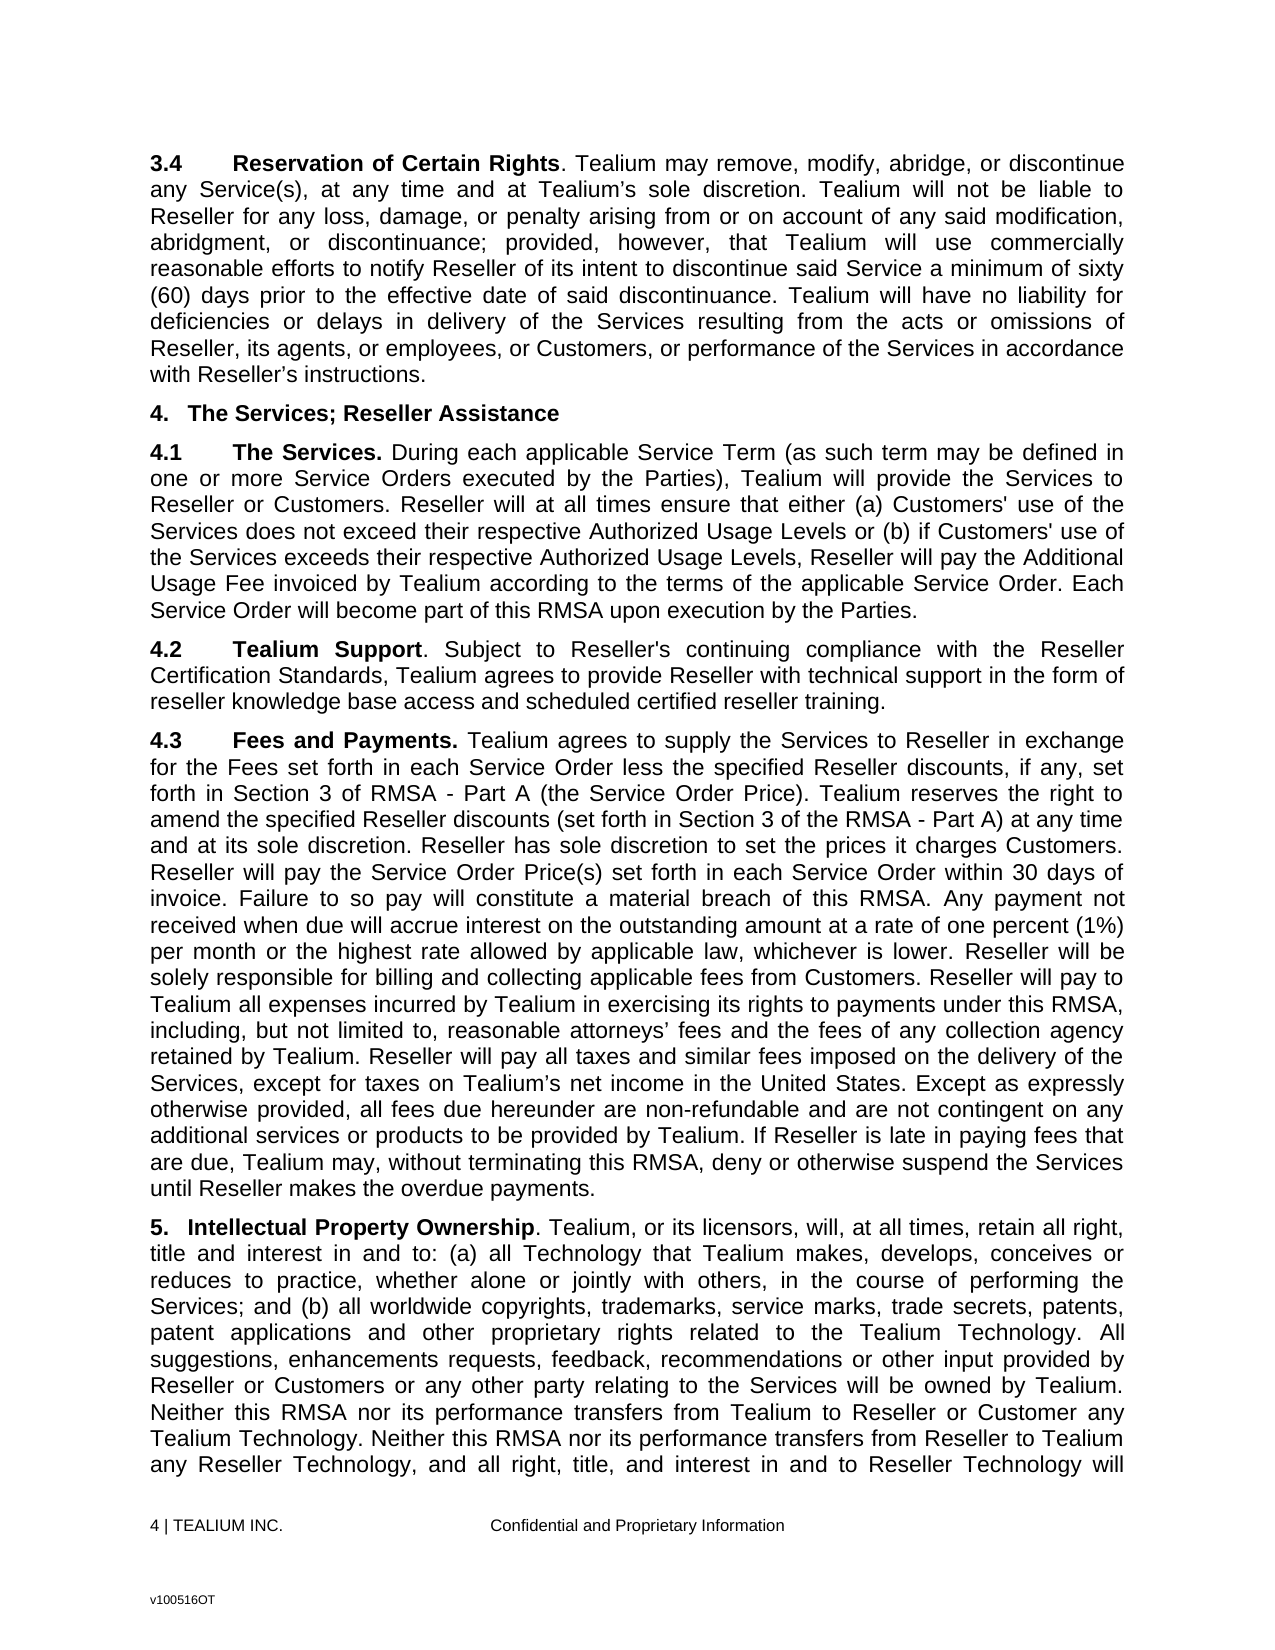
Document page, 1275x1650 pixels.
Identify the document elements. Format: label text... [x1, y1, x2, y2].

list Fees and Payments. Tealium agrees to supply the Services to Reseller in exchange for the Fees set forth in each Service Order less the specified Reseller discounts, if any, set forth in Section 3 of RMSA - Part A (the Service Order Price). Tealium reserves the right to amend the specified Reseller discounts (set forth in Section 3 of the RMSA - Part A) at any time and at its sole discretion. Reseller has sole discretion to set the prices it charges Customers. Reseller will pay the Service Order Price(s) set forth in each Service Order within 30 days of invoice. Failure to so pay will constitute a material breach of this RMSA. Any payment not received when due will accrue interest on the outstanding amount at a rate of one percent (1%) per month or the highest rate allowed by applicable law, whichever is lower. Reseller will be solely responsible for billing and collecting applicable fees from Customers. Reseller will pay to Tealium all expenses incurred by Tealium in exercising its rights to payments under this RMSA, including, but not limited to, reasonable attorneys’ fees and the fees of any collection agency retained by Tealium. Reseller will pay all taxes and similar fees imposed on the delivery of the Services, except for taxes on Tealium’s net income in the United States. Except as expressly otherwise provided, all fees due hereunder are non-refundable and are not contingent on any additional services or products to be provided by Tealium. If Reseller is late in paying fees that are due, Tealium may, without terminating this RMSA, deny or otherwise suspend the Services until Reseller makes the overdue payments. [150, 727, 1125, 1201]
list Reservation of Certain Rights. Tealium may remove, modify, abridge, or discontinue any Service(s), at any time and at Tealium’s sole discretion. Tealium will not be liable to Reseller for any loss, damage, or penalty arising from or on account of any said modification, abridgment, or discontinuance; provided, however, that Tealium will use commercially reasonable efforts to notify Reseller of its intent to discontinue said Service a minimum of sixty (60) days prior to the effective date of said discontinuance. Tealium will have no liability for deficiencies or delays in delivery of the Services resulting from the acts or omissions of Reseller, its agents, or employees, or Customers, or performance of the Services in accordance with Reseller’s instructions. [150, 150, 1125, 387]
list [150, 1214, 1125, 1477]
list The Services; Reseller Assistance [150, 400, 1125, 426]
list Tealium Support. Subject to Reseller's continuing compliance with the Reseller Certification Standards, Tealium agrees to provide Reseller with technical support in the form of reseller knowledge base access and scheduled certified reseller training. [150, 636, 1125, 714]
list The Services. During each applicable Service Term (as such term may be defined in one or more Service Orders executed by the Parties), Tealium will provide the Services to Reseller or Customers. Reseller will at all times ensure that either (a) Customers' use of the Services does not exceed their respective Authorized Usage Levels or (b) if Customers' use of the Services exceeds their respective Authorized Usage Levels, Reseller will pay the Additional Usage Fee invoiced by Tealium according to the terms of the applicable Service Order. Each Service Order will become part of this RMSA upon execution by the Parties. [150, 438, 1125, 623]
